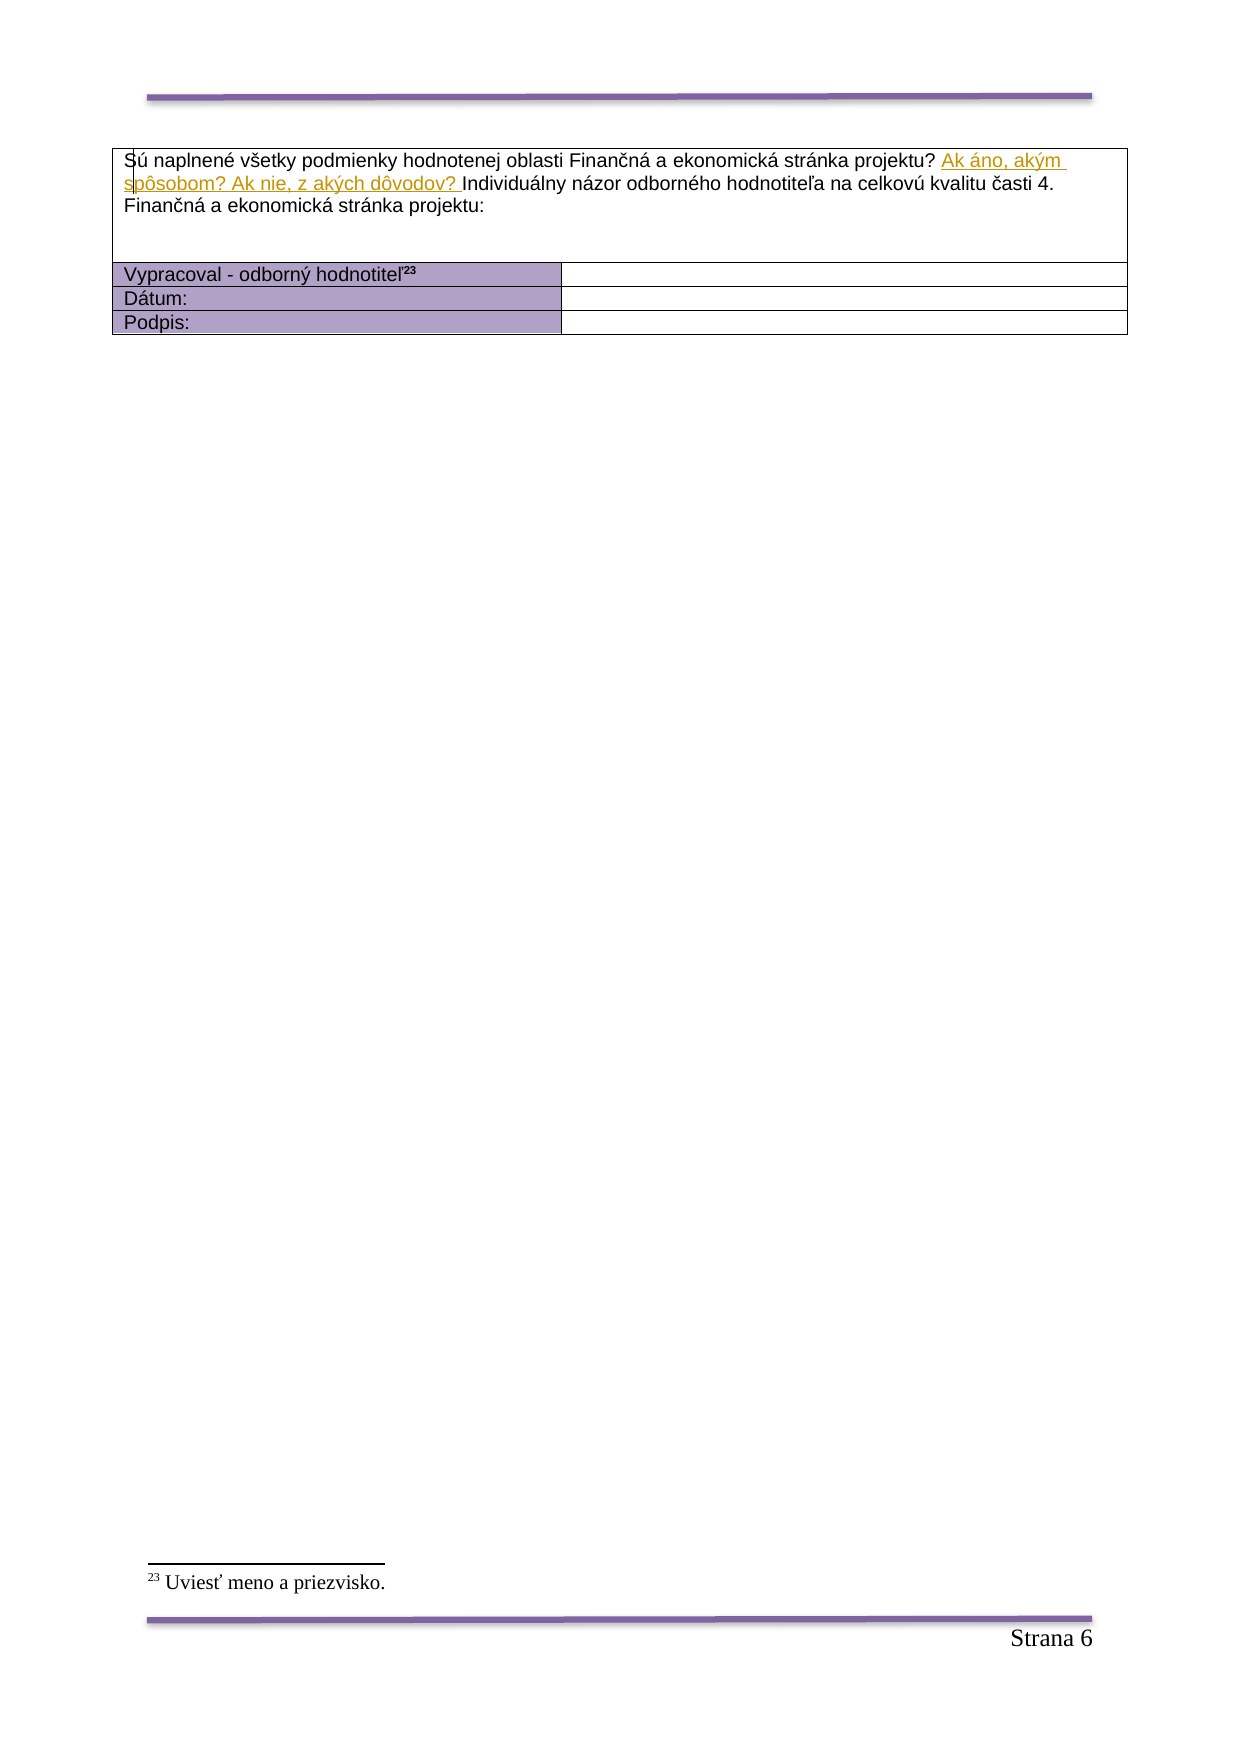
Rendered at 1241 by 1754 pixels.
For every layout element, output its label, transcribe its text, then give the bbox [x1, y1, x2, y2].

table_cell Dátum: [113, 287, 561, 310]
table_cell Vypracoval - odborný hodnotiteľ [113, 263, 561, 286]
table_cell [562, 263, 1127, 286]
table_cell [562, 311, 1127, 333]
table_cell Podpis: [113, 311, 561, 333]
table_cell Sú naplnené všetky podmienky hodnotenej oblasti Finančná a ekonomická stránka projektu? Individuálny názor odborného hodnotiteľa na celkovú kvalitu časti 4. Finančná a ekonomická stránka projektu: [113, 149, 1127, 262]
table_cell [562, 287, 1127, 310]
